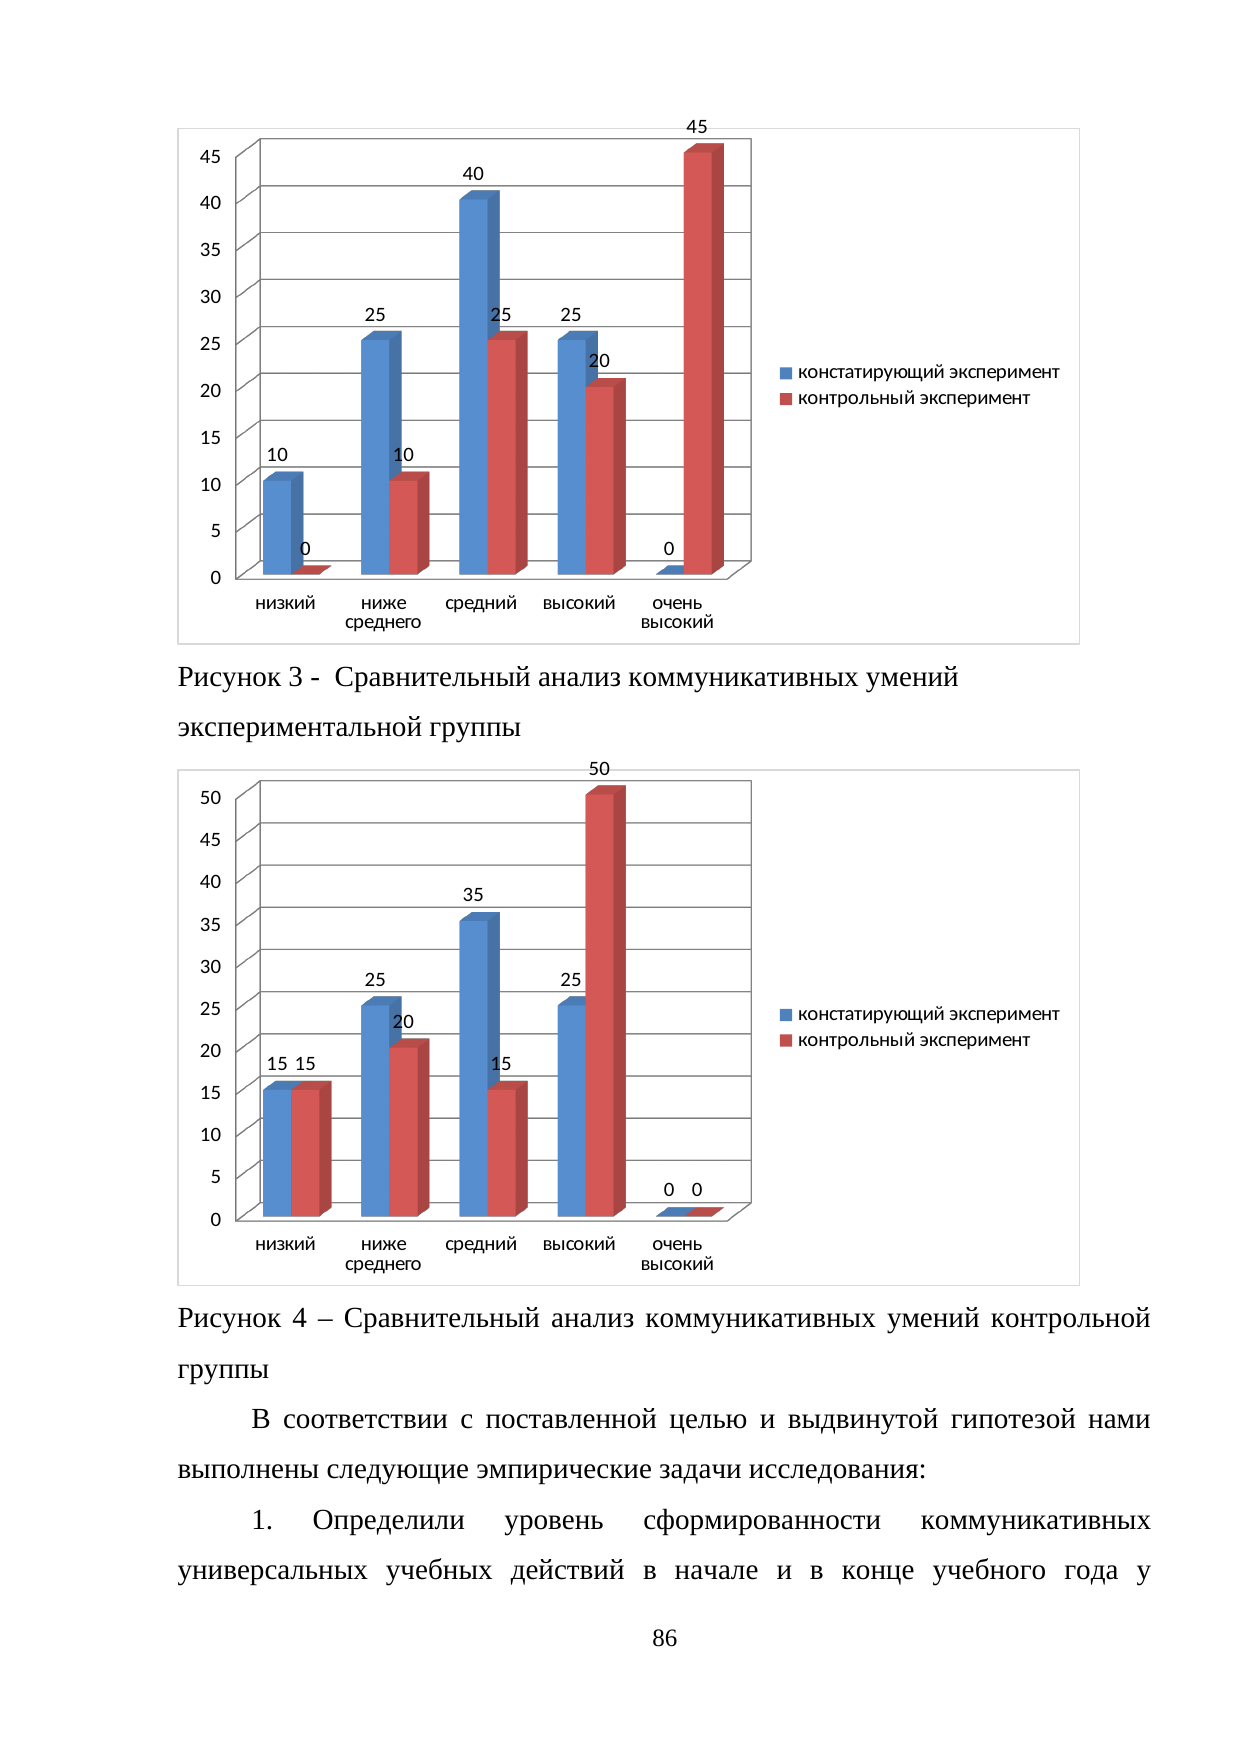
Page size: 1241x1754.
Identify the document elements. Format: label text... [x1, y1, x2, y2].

text Рисунок 3 - Сравнительный анализ коммуникативных умений экспериментальной группы [177, 659, 1152, 743]
text В соответствии с поставленной целью и выдвинутой гипотезой нами выполнены следующие эмпирические задачи исследования: [177, 1401, 1152, 1485]
text Рисунок 4 – Сравнительный анализ коммуникативных умений контрольной группы [177, 1301, 1152, 1384]
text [177, 1502, 1152, 1586]
